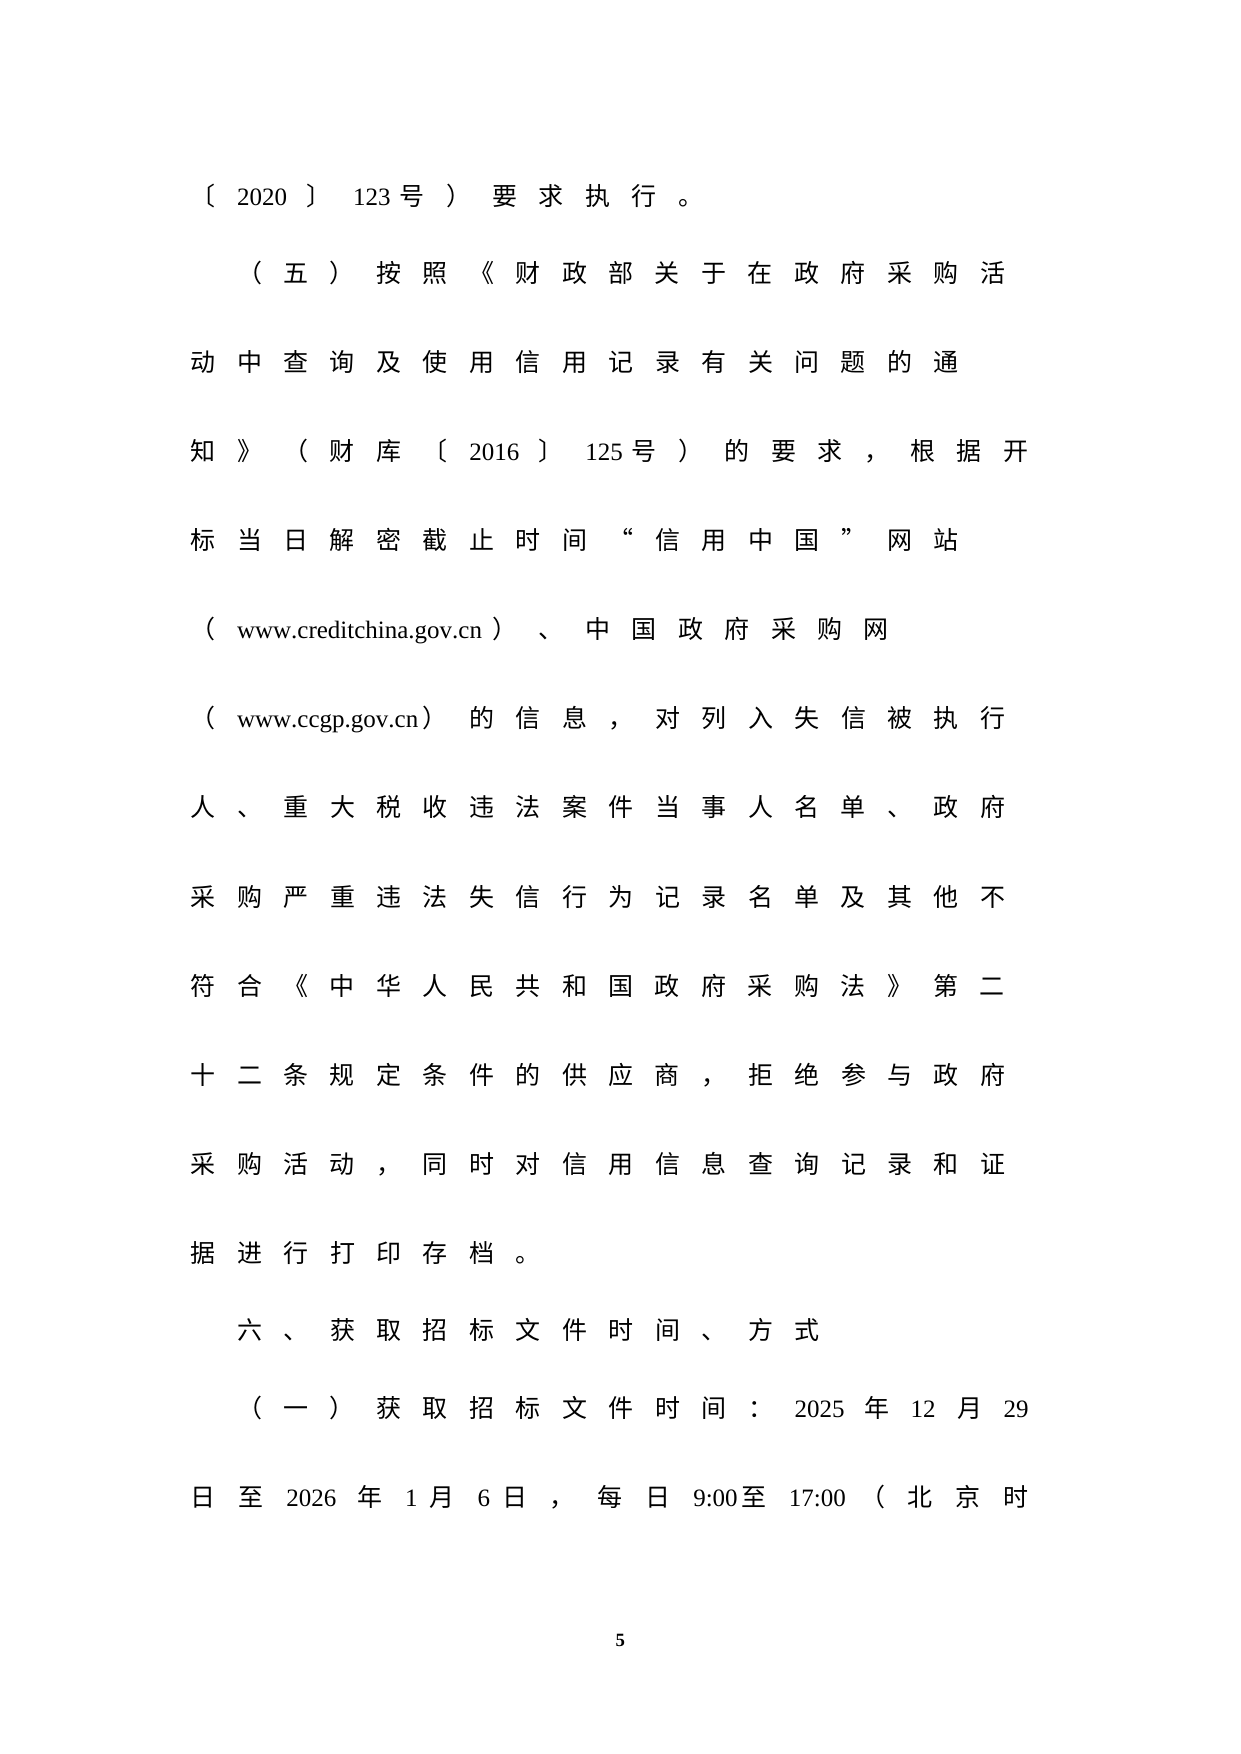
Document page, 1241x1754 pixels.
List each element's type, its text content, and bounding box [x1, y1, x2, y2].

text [190, 164, 1050, 224]
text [190, 1377, 1050, 1525]
text 六、获取招标文件时间、方式 [190, 1299, 1050, 1358]
text （五）按照《财政部关于在政府采购活动中查询及使用信用记录有关问题的通知》（财库〔2016〕125号）的要求，根据开标当日解密截止时间“信用中国”网站（www.creditchina.gov.cn）、中国政府采购网（www.ccgp.gov.cn）的信息，对列入失信被执行人、重大税收违法案件当事人名单、政府采购严重违法失信行为记录名单及其他不符合《中华人民共和国政府采购法》第二十二条规定条件的供应商，拒绝参与政府采购活动，同时对信用信息查询记录和证据进行打印存档。 [190, 242, 1050, 1281]
